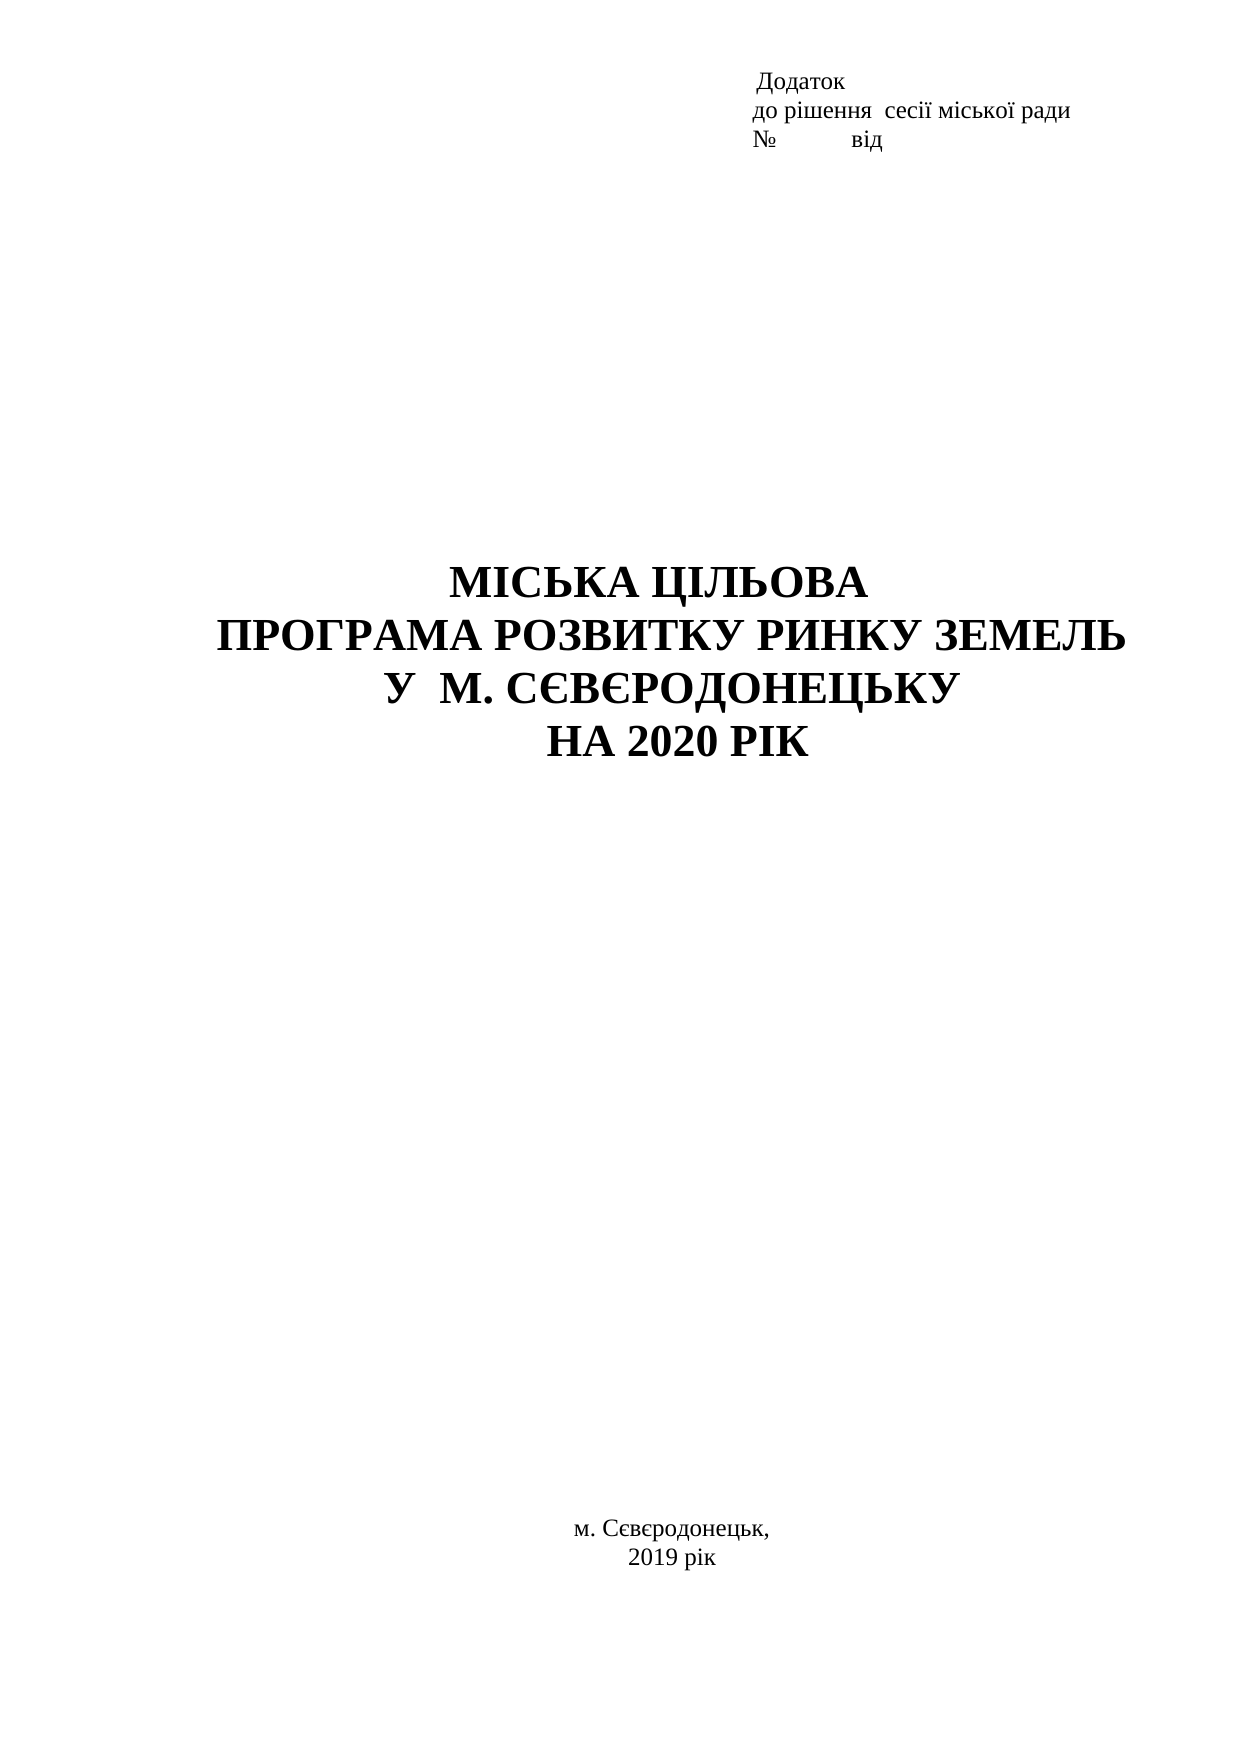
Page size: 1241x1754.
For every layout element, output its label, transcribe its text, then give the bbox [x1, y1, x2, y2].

text 2019 рік [162, 1542, 1181, 1571]
text Додаток [162, 66, 1181, 95]
text ПРОГРАМА РОЗВИТКУ РИНКУ ЗЕМЕЛЬ [162, 608, 1181, 660]
text У М. СЄВЄРОДОНЕЦЬКУ [162, 660, 1181, 713]
text до рішення сесії міської ради [162, 95, 1181, 124]
text м. Сєвєродонецьк, [162, 1513, 1181, 1542]
text № від [162, 124, 1181, 152]
text НА 2020 РІК [162, 713, 1181, 766]
text МІСЬКА ЦІЛЬОВА [162, 555, 1181, 608]
